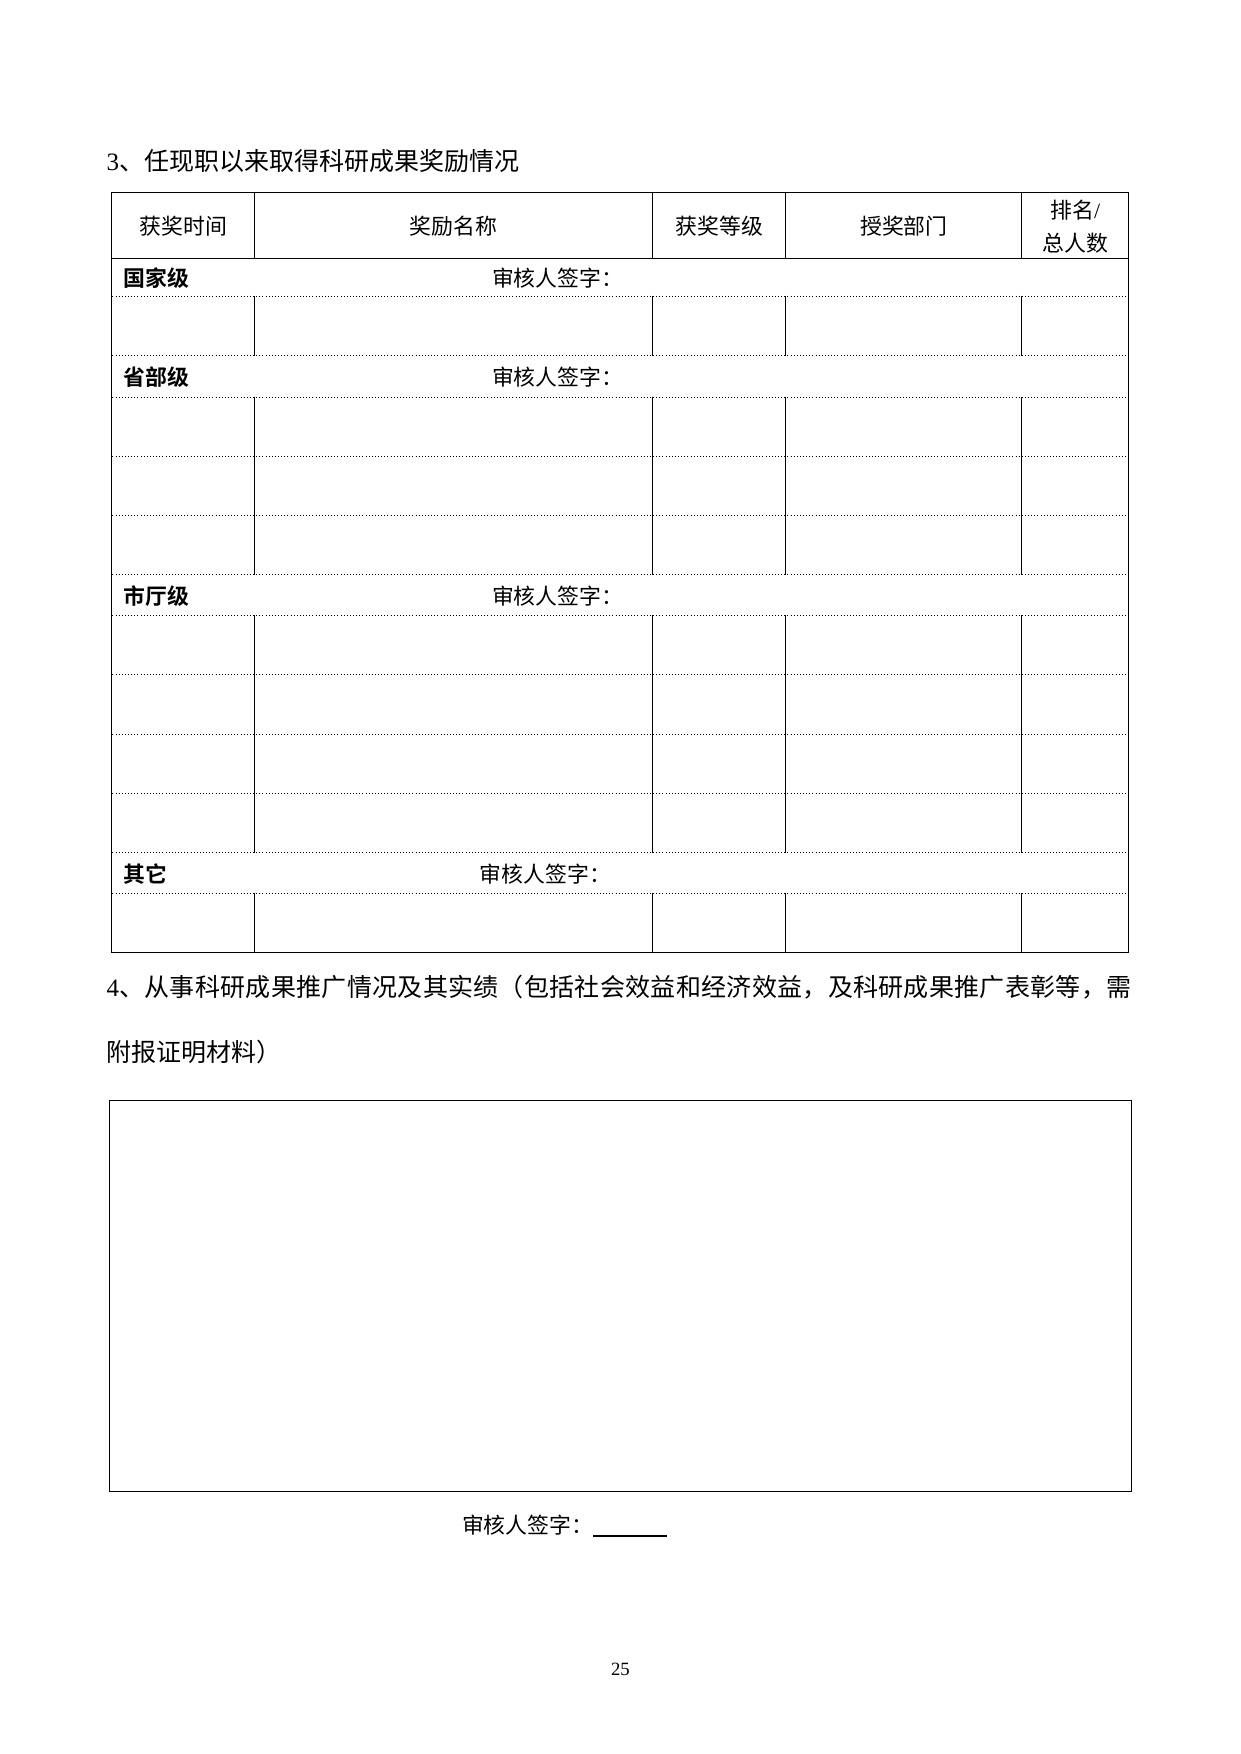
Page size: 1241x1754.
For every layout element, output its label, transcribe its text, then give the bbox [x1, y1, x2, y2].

table_cell [255, 296, 652, 354]
table_cell [1022, 734, 1128, 792]
table_cell [112, 515, 254, 574]
table_cell [255, 456, 652, 515]
table_header 获奖等级 [653, 193, 785, 258]
table_cell [653, 734, 785, 792]
table_cell [1022, 515, 1128, 574]
table_cell [255, 615, 652, 674]
table_header 获奖时间 [112, 193, 254, 258]
text 4、从事科研成果推广情况及其实绩（包括社会效益和经济效益，及科研成果推广表彰等，需附报证明材料） [106, 953, 1134, 1083]
table_header [110, 1101, 1131, 1491]
table_header 排名/ 总人数 [1022, 193, 1128, 258]
table_cell [786, 893, 1021, 952]
text 审核人签字： [106, 1508, 1134, 1540]
table_cell 省部级 审核人签字： [112, 355, 1128, 397]
table_cell [1022, 893, 1128, 952]
table_cell [653, 456, 785, 515]
table_cell [653, 674, 785, 733]
table_cell [255, 674, 652, 733]
table_cell [1022, 615, 1128, 674]
table_cell [653, 296, 785, 354]
table_cell [1022, 793, 1128, 852]
table_cell [255, 515, 652, 574]
table_cell 市厅级 审核人签字： [112, 574, 1128, 615]
table_cell [786, 793, 1021, 852]
table_cell [112, 456, 254, 515]
table_cell [255, 893, 652, 952]
table_cell 其它 审核人签字： [112, 852, 1128, 893]
table_cell [255, 734, 652, 792]
table_cell [112, 296, 254, 354]
table_cell [653, 397, 785, 456]
table_cell [112, 615, 254, 674]
table_cell [1022, 296, 1128, 354]
table_cell [786, 674, 1021, 733]
table_cell [786, 397, 1021, 456]
table_cell [786, 515, 1021, 574]
table_cell [653, 793, 785, 852]
table_cell [1022, 674, 1128, 733]
table_cell [786, 734, 1021, 792]
table_cell [786, 456, 1021, 515]
table_cell [786, 296, 1021, 354]
table_cell [1022, 456, 1128, 515]
table_header 授奖部门 [786, 193, 1021, 258]
table_cell [653, 515, 785, 574]
table_cell [255, 793, 652, 852]
table_cell [112, 397, 254, 456]
table_cell [1022, 397, 1128, 456]
table_cell [112, 734, 254, 792]
table_cell [653, 615, 785, 674]
table_cell [786, 615, 1021, 674]
table_cell [112, 893, 254, 952]
table_cell [112, 674, 254, 733]
table_cell [112, 793, 254, 852]
table_cell 国家级 审核人签字： [112, 259, 1128, 296]
table_header 奖励名称 [255, 193, 652, 258]
table_cell [653, 893, 785, 952]
table_cell [255, 397, 652, 456]
text 3、任现职以来取得科研成果奖励情况 [106, 127, 1134, 192]
